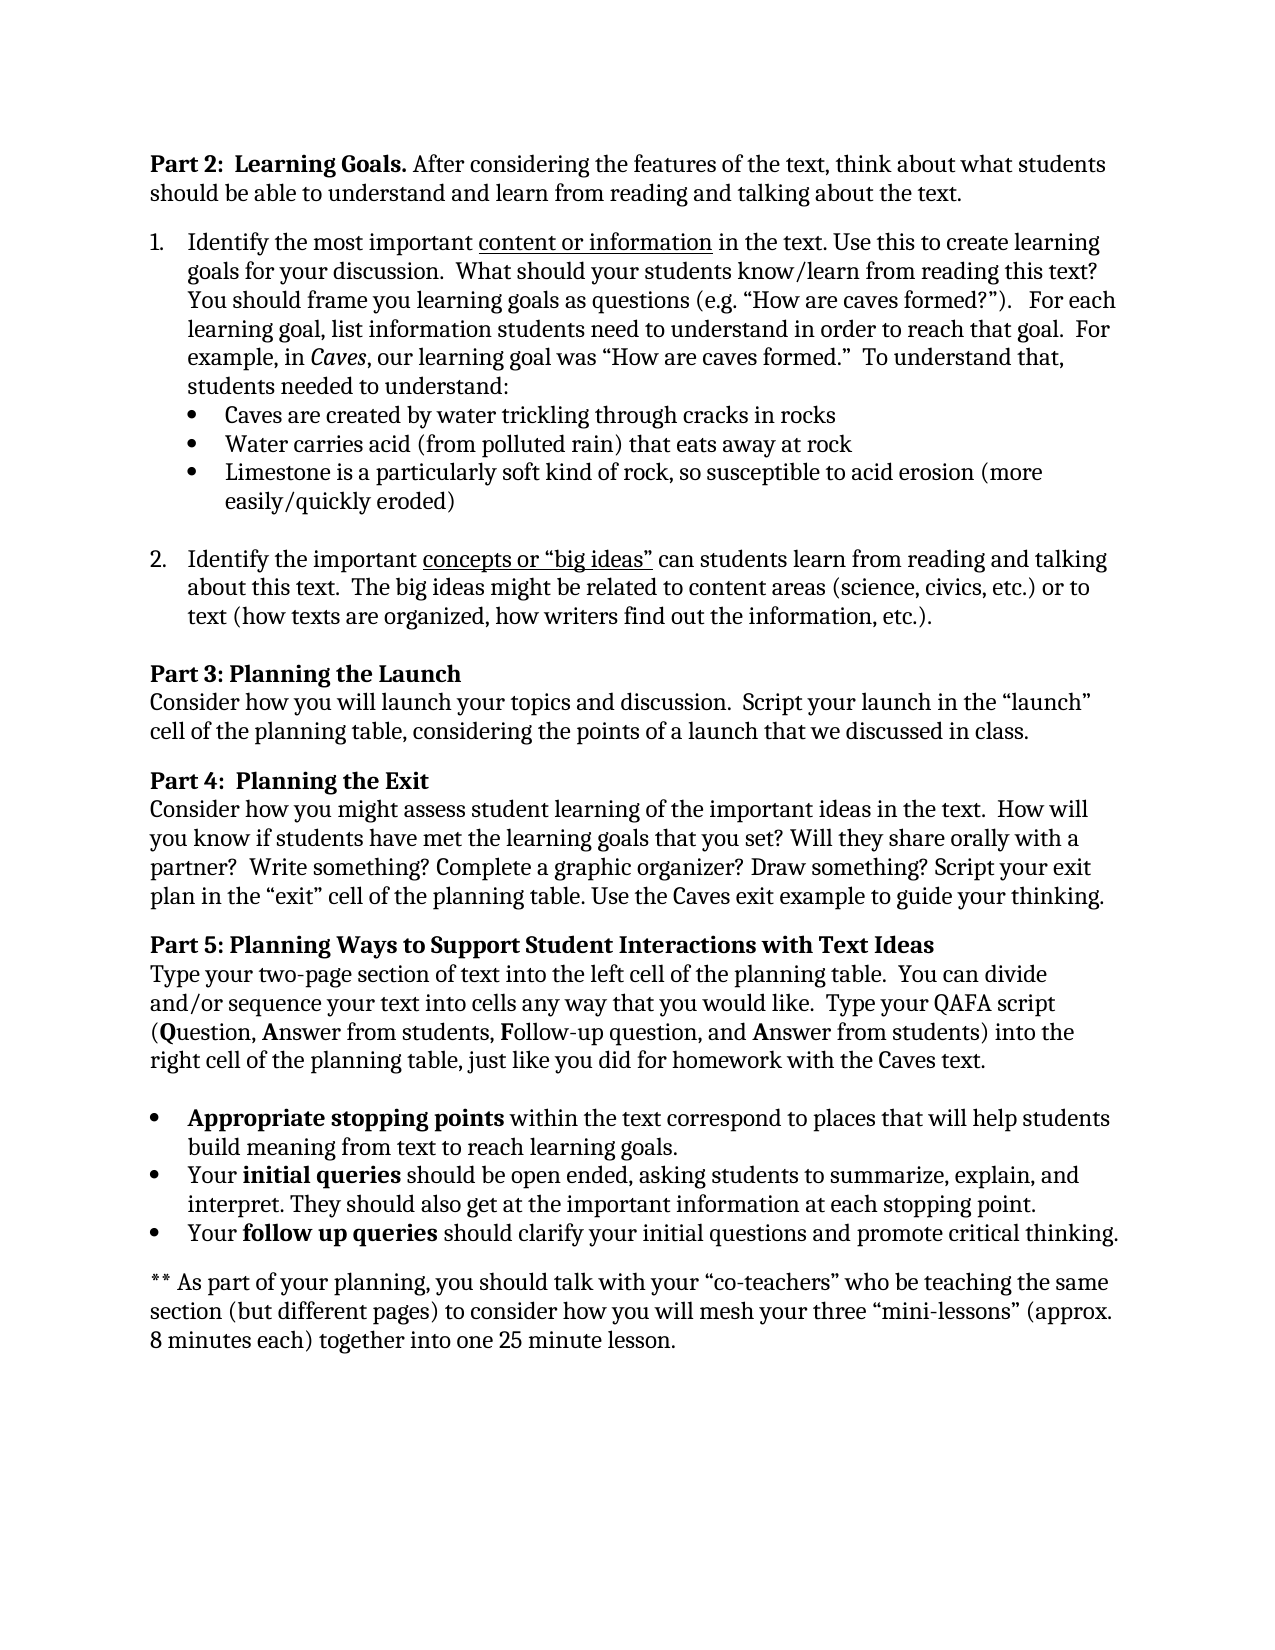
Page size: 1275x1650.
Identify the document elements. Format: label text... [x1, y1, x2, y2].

list Caves are created by water trickling through cracks in rocks [187, 401, 1125, 429]
list Identify the most important content or information in the text. Use this to create learning goals for your discussion. What should your students know/learn from reading this text? You should frame you learning goals as questions (e.g. “How are caves formed?”). For each learning goal, list information students need to understand in order to reach that goal. For example, in Caves, our learning goal was “How are caves formed.” To understand that, students needed to understand: [150, 228, 1125, 401]
list Appropriate stopping points within the text correspond to places that will help students build meaning from text to reach learning goals. [150, 1104, 1125, 1161]
list Identify the important concepts or “big ideas” can students learn from reading and talking about this text. The big ideas might be related to content areas (science, civics, etc.) or to text (how texts are organized, how writers find out the information, etc.). [150, 544, 1125, 659]
list Your follow up queries should clarify your initial questions and promote critical thinking. [150, 1219, 1125, 1247]
text Part 3: Planning the Launch Consider how you will launch your topics and discussion. Script your launch in the “launch” cell of the planning table, considering the points of a launch that we discussed in class. [150, 659, 1125, 746]
text Part 4: Planning the Exit Consider how you might assess student learning of the important ideas in the text. How will you know if students have met the learning goals that you set? Will they share orally with a partner? Write something? Complete a graphic organizer? Draw something? Script your exit plan in the “exit” cell of the planning table. Use the Caves exit example to guide your thinking. [150, 767, 1125, 910]
list Water carries acid (from polluted rain) that eats away at rock [187, 429, 1125, 458]
text Part 2: Learning Goals. After considering the features of the text, think about what students should be able to understand and learn from reading and talking about the text. [150, 150, 1125, 207]
text ** As part of your planning, you should talk with your “co-teachers” who be teaching the same section (but different pages) to consider how you will mesh your three “mini-lessons” (approx. 8 minutes each) together into one 25 minute lesson. [150, 1268, 1125, 1354]
list Your initial queries should be open ended, asking students to summarize, explain, and interpret. They should also get at the important information at each stopping point. [150, 1161, 1125, 1219]
list Limestone is a particularly soft kind of rock, so susceptible to acid erosion (more easily/quickly eroded) [187, 458, 1125, 544]
text Part 5: Planning Ways to Support Student Interactions with Text Ideas Type your two-page section of text into the left cell of the planning table. You can divide and/or sequence your text into cells any way that you would like. Type your QAFA script (Question, Answer from students, Follow-up question, and Answer from students) into the right cell of the planning table, just like you did for homework with the Caves text. [150, 931, 1125, 1075]
